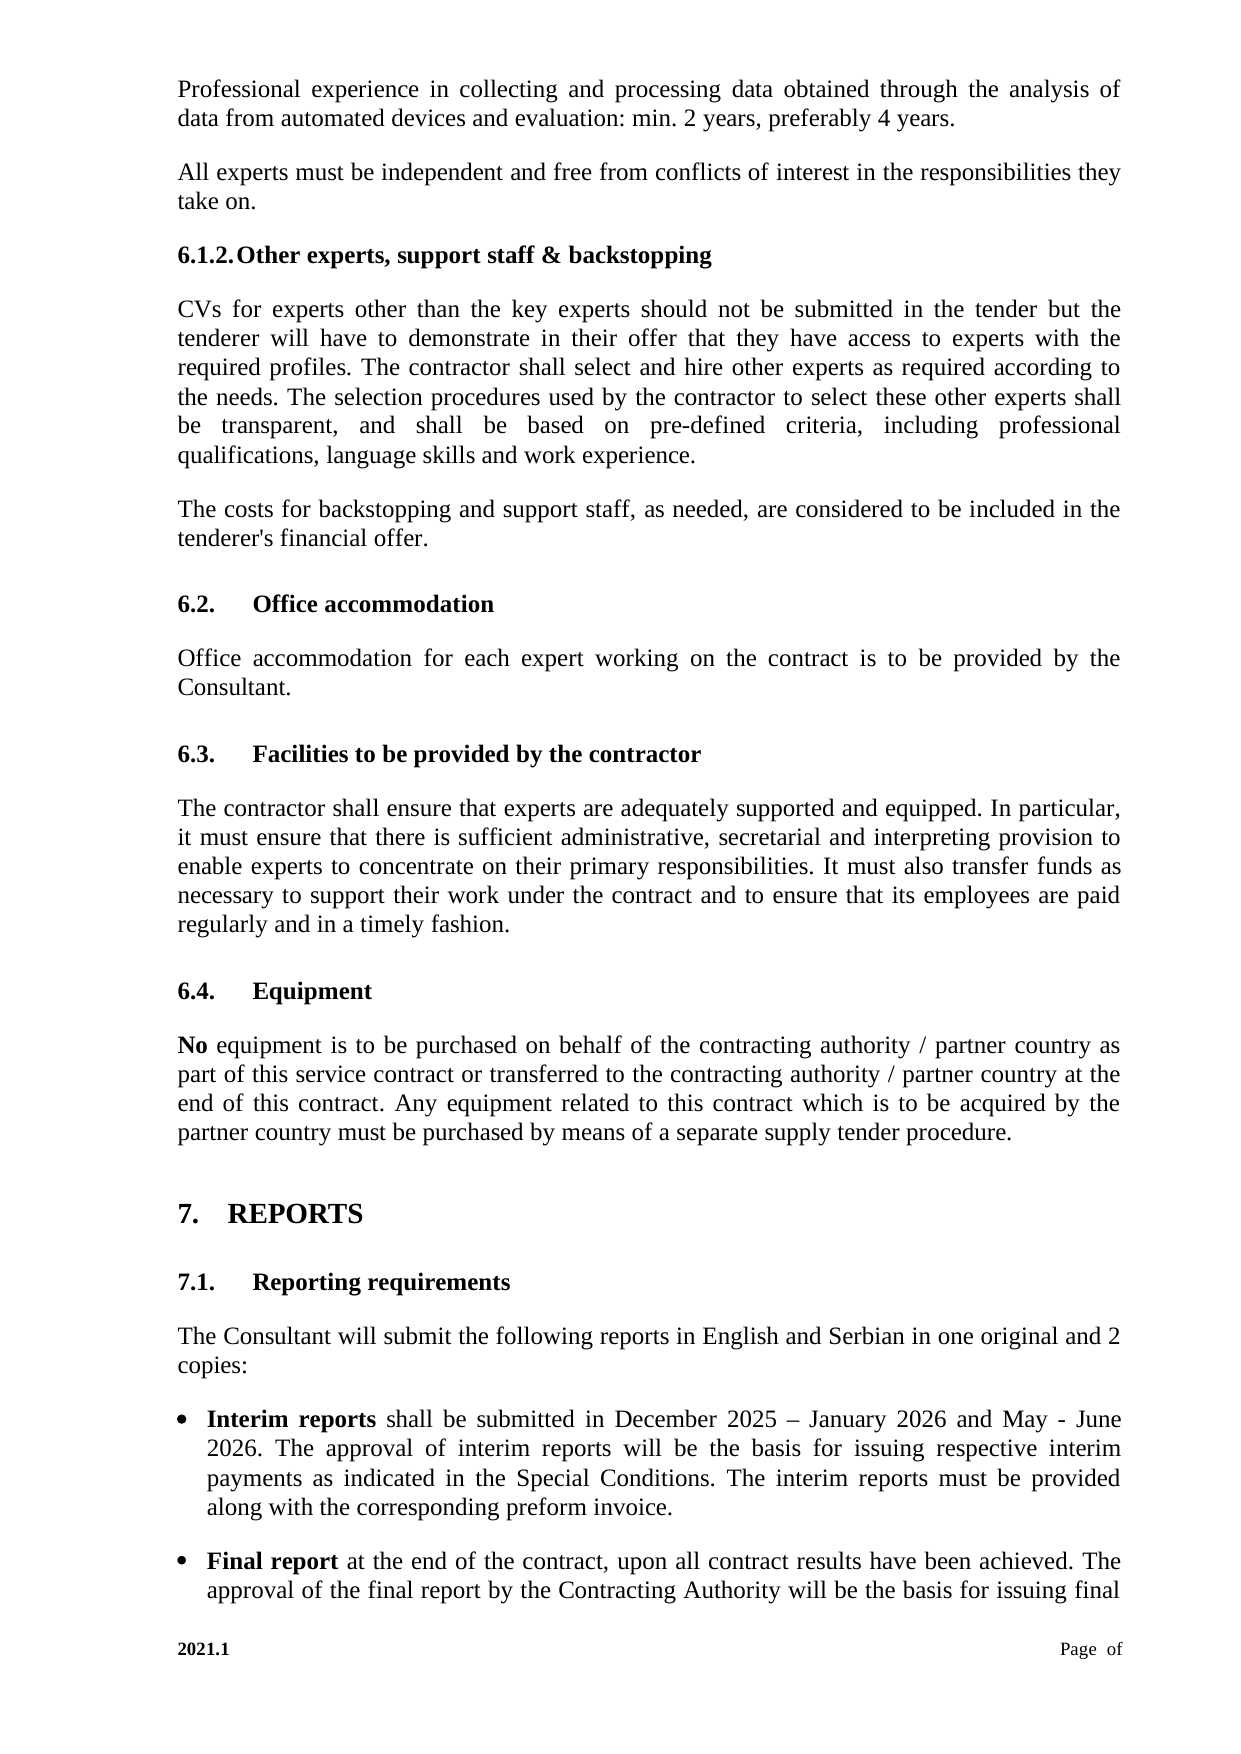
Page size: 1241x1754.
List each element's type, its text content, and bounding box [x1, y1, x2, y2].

list Interim reports shall be submitted in December 2025 – January 2026 and May - June 2026. The approval of interim reports will be the basis for issuing respective interim payments as indicated in the Special Conditions. The interim reports must be provided along with the corresponding preform invoice. [177, 1404, 1122, 1521]
text Office accommodation for each expert working on the contract is to be provided by the Consultant. [177, 643, 1122, 701]
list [177, 1546, 1122, 1604]
text All experts must be independent and free from conflicts of interest in the responsibilities they take on. [177, 157, 1122, 215]
text CVs for experts other than the key experts should not be submitted in the tender but the tenderer will have to demonstrate in their offer that they have access to experts with the required profiles. The contractor shall select and hire other experts as required according to the needs. The selection procedures used by the contractor to select these other experts shall be transparent, and shall be based on pre-defined criteria, including professional qualifications, language skills and work experience. [177, 294, 1122, 468]
text The Consultant will submit the following reports in English and Serbian in one original and 2 copies: [177, 1321, 1122, 1379]
subtitle REPORTS [177, 1196, 1122, 1229]
subtitle Reporting requirements [177, 1267, 1122, 1296]
text Professional experience in collecting and processing data obtained through the analysis of data from automated devices and evaluation: min. 2 years, preferably 4 years. [177, 74, 1122, 132]
subtitle Other experts, support staff & backstopping [177, 240, 1122, 269]
subtitle Equipment [177, 976, 1122, 1005]
subtitle Office accommodation [177, 589, 1122, 618]
subtitle Facilities to be provided by the contractor [177, 739, 1122, 768]
text The costs for backstopping and support staff, as needed, are considered to be included in the tenderer's financial offer. [177, 493, 1122, 552]
text No equipment is to be purchased on behalf of the contracting authority / partner country as part of this service contract or transferred to the contracting authority / partner country at the end of this contract. Any equipment related to this contract which is to be acquired by the partner country must be purchased by means of a separate supply tender procedure. [177, 1030, 1122, 1146]
text The contractor shall ensure that experts are adequately supported and equipped. In particular, it must ensure that there is sufficient administrative, secretarial and interpreting provision to enable experts to concentrate on their primary responsibilities. It must also transfer funds as necessary to support their work under the contract and to ensure that its employees are paid regularly and in a timely fashion. [177, 793, 1122, 938]
